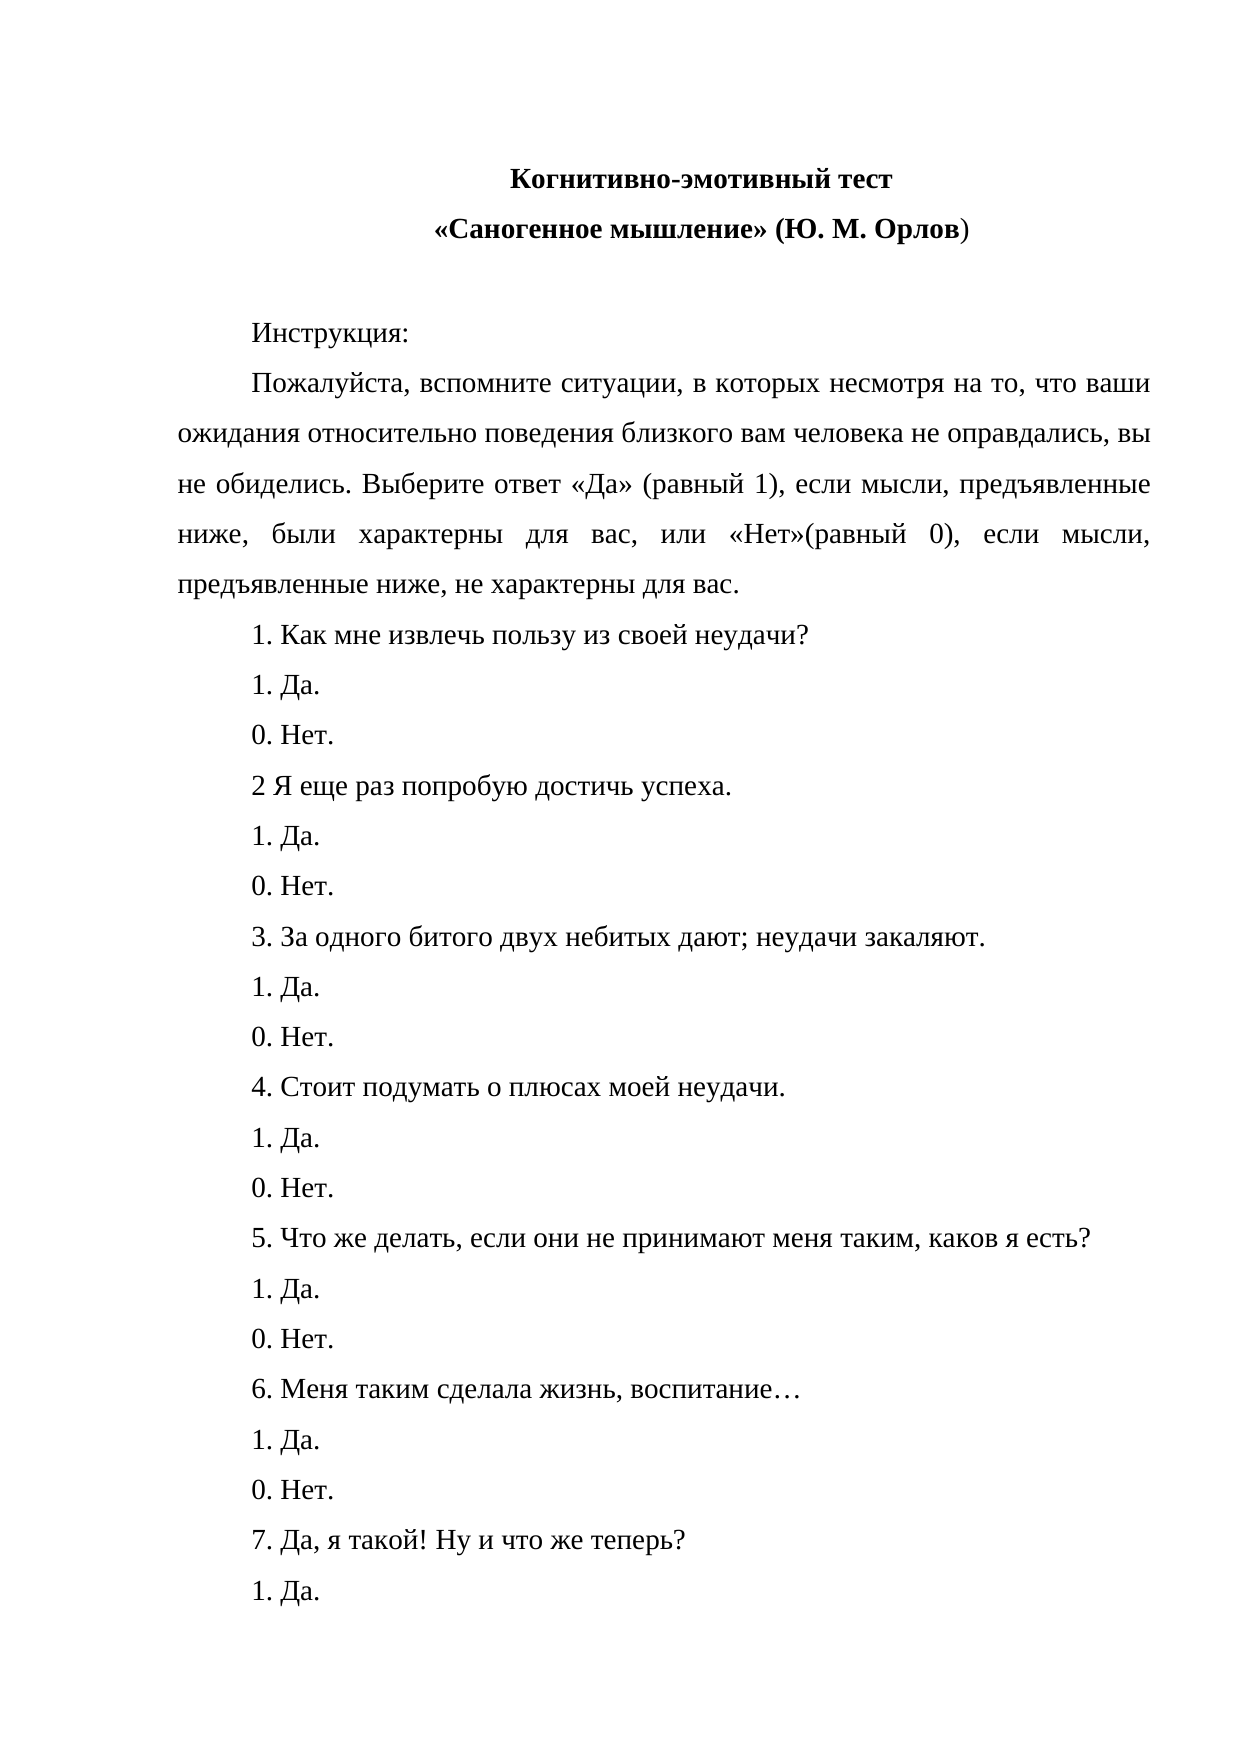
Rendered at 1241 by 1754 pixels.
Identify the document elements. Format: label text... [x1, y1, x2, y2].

text 0. Нет. [177, 1019, 1152, 1053]
text 4. Стоит подумать о плюсах моей неудачи. [177, 1069, 1152, 1103]
text «Саногенное мышление» (Ю. М. Орлов) [177, 212, 1152, 245]
text 1. Да. [177, 1120, 1152, 1153]
text 7. Да, я такой! Ну и что же теперь? [177, 1522, 1152, 1556]
text 0. Нет. [177, 1321, 1152, 1355]
text 6. Меня таким сделала жизнь, воспитание… [177, 1371, 1152, 1405]
text 1. Как мне извлечь пользу из своей неудачи? [177, 617, 1152, 650]
text Инструкция: [177, 315, 1152, 348]
text Пожалуйста, вспомните ситуации, в которых несмотря на то, что ваши ожидания относительно поведения близкого вам человека не оправдались, вы не обиделись. Выберите ответ «Да» (равный 1), если мысли, предъявленные ниже, были характерны для вас, или «Нет»(равный 0), если мысли, предъявленные ниже, не характерны для вас. [177, 365, 1152, 600]
text 1. Да. [177, 1271, 1152, 1304]
text 5. Что же делать, если они не принимают меня таким, каков я есть? [177, 1221, 1152, 1254]
text 1. Да. [177, 818, 1152, 852]
text 0. Нет. [177, 1170, 1152, 1204]
text 1. Да. [177, 1422, 1152, 1455]
text 0. Нет. [177, 1472, 1152, 1506]
text 3. За одного битого двух небитых дают; неудачи закаляют. [177, 919, 1152, 952]
text 0. Нет. [177, 717, 1152, 751]
text 1. Да. [177, 667, 1152, 701]
text 1. Да. [177, 969, 1152, 1002]
text Когнитивно-эмотивный тест [177, 161, 1152, 195]
text 0. Нет. [177, 868, 1152, 902]
text 1. Да. [177, 1573, 1152, 1606]
text 2 Я еще раз попробую достичь успеха. [177, 768, 1152, 801]
